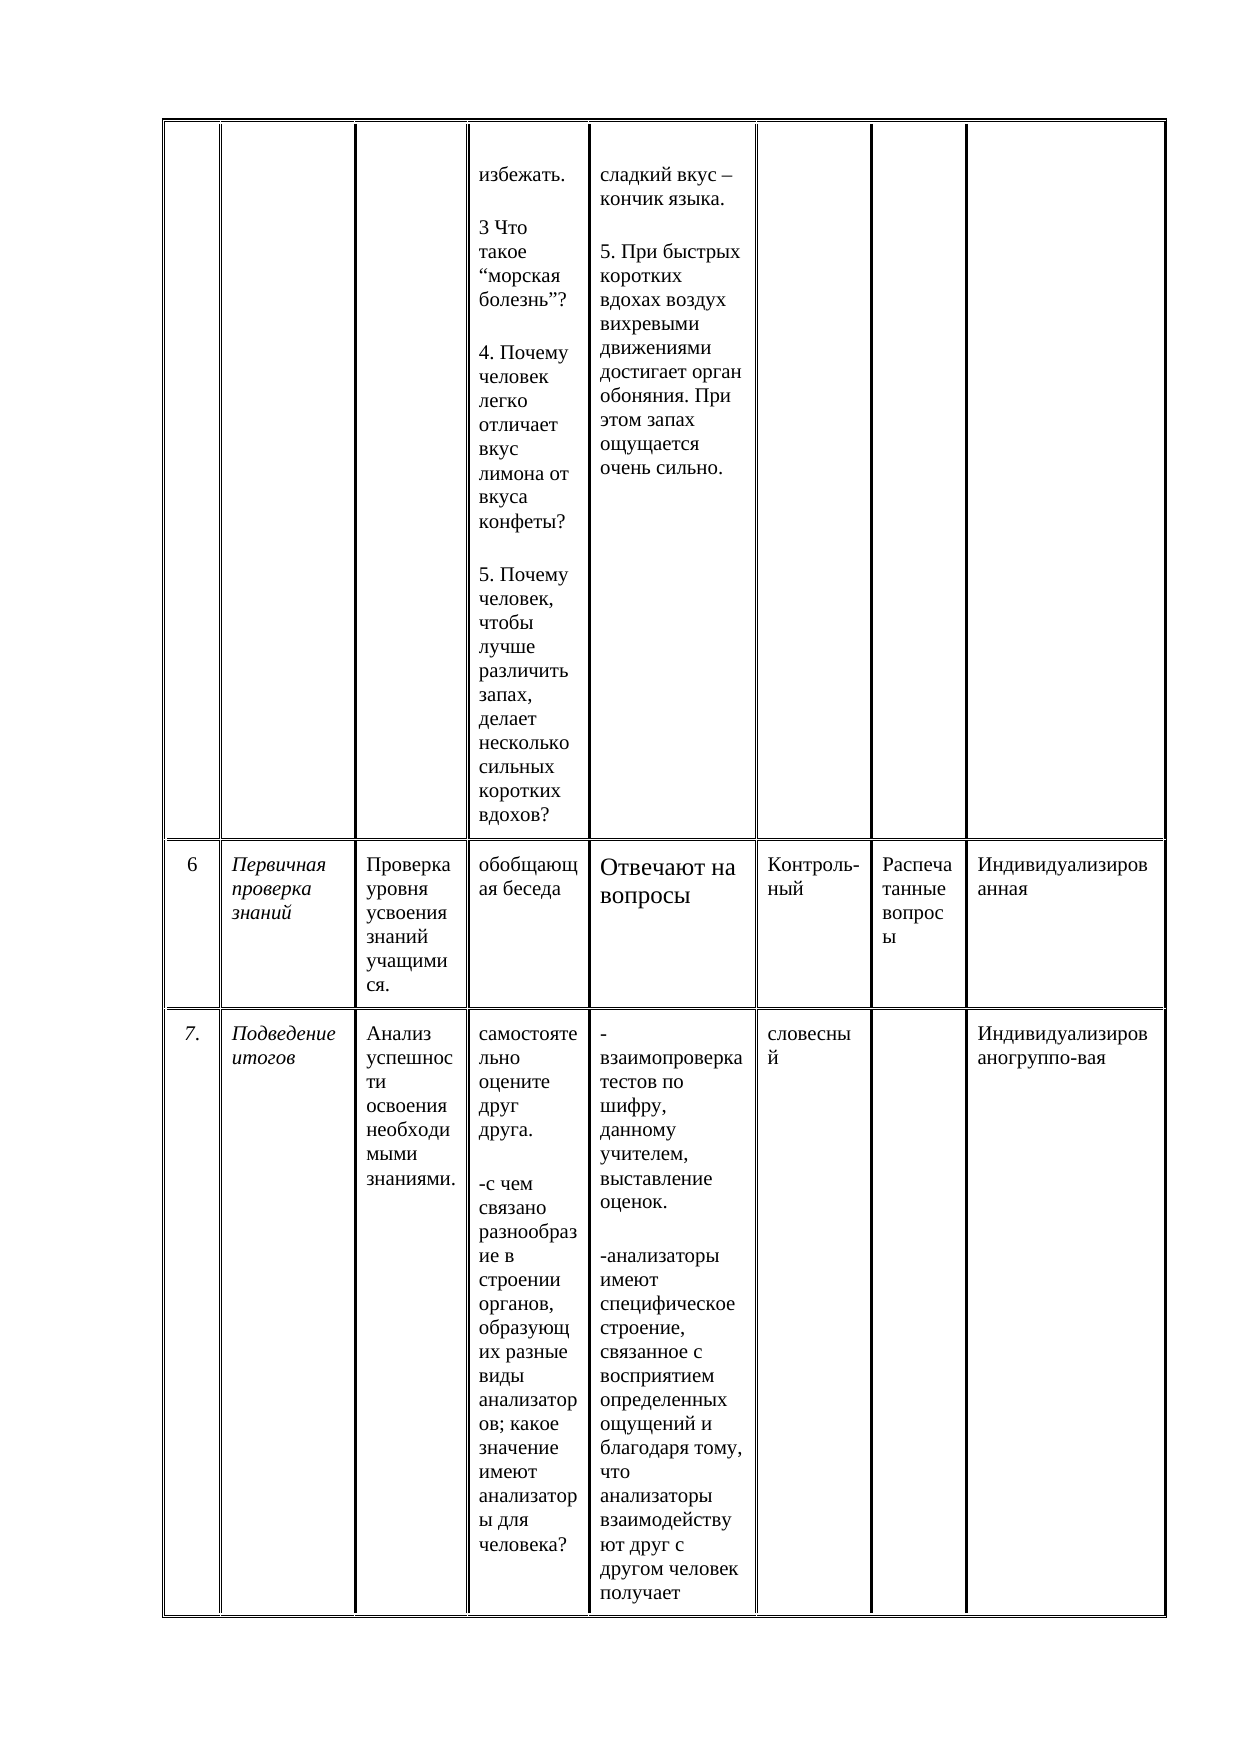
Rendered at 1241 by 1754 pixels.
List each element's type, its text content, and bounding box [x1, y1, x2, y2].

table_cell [966, 1007, 1166, 1614]
table_cell Индивидуализированная [968, 838, 1165, 1007]
table_cell Первичная проверка знаний [222, 841, 354, 1007]
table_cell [871, 122, 966, 837]
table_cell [468, 1010, 589, 1614]
table_cell Контроль-ный [758, 841, 870, 1007]
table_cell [468, 120, 589, 837]
table_cell обобщающая беседа [470, 841, 588, 1007]
table_cell 5 [165, 122, 221, 837]
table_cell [966, 122, 1164, 837]
table_cell [871, 1010, 966, 1614]
table_cell Подведение итогов [221, 1010, 355, 1614]
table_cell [355, 120, 468, 837]
table_cell Отвечают на вопросы [591, 841, 755, 1007]
table_cell 7. [163, 1007, 221, 1614]
table_cell Проверка уровня усвоения знаний учащимися. [357, 841, 466, 1007]
table_cell Распечатанные вопросы [873, 841, 965, 1007]
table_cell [355, 1007, 468, 1614]
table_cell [589, 1010, 757, 1614]
table_cell Закрепление знаний [221, 120, 355, 837]
table_cell 6 [165, 838, 219, 1007]
table_cell Частично-поисковый [757, 122, 871, 837]
table_cell словесный [757, 1010, 871, 1614]
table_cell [589, 122, 757, 837]
